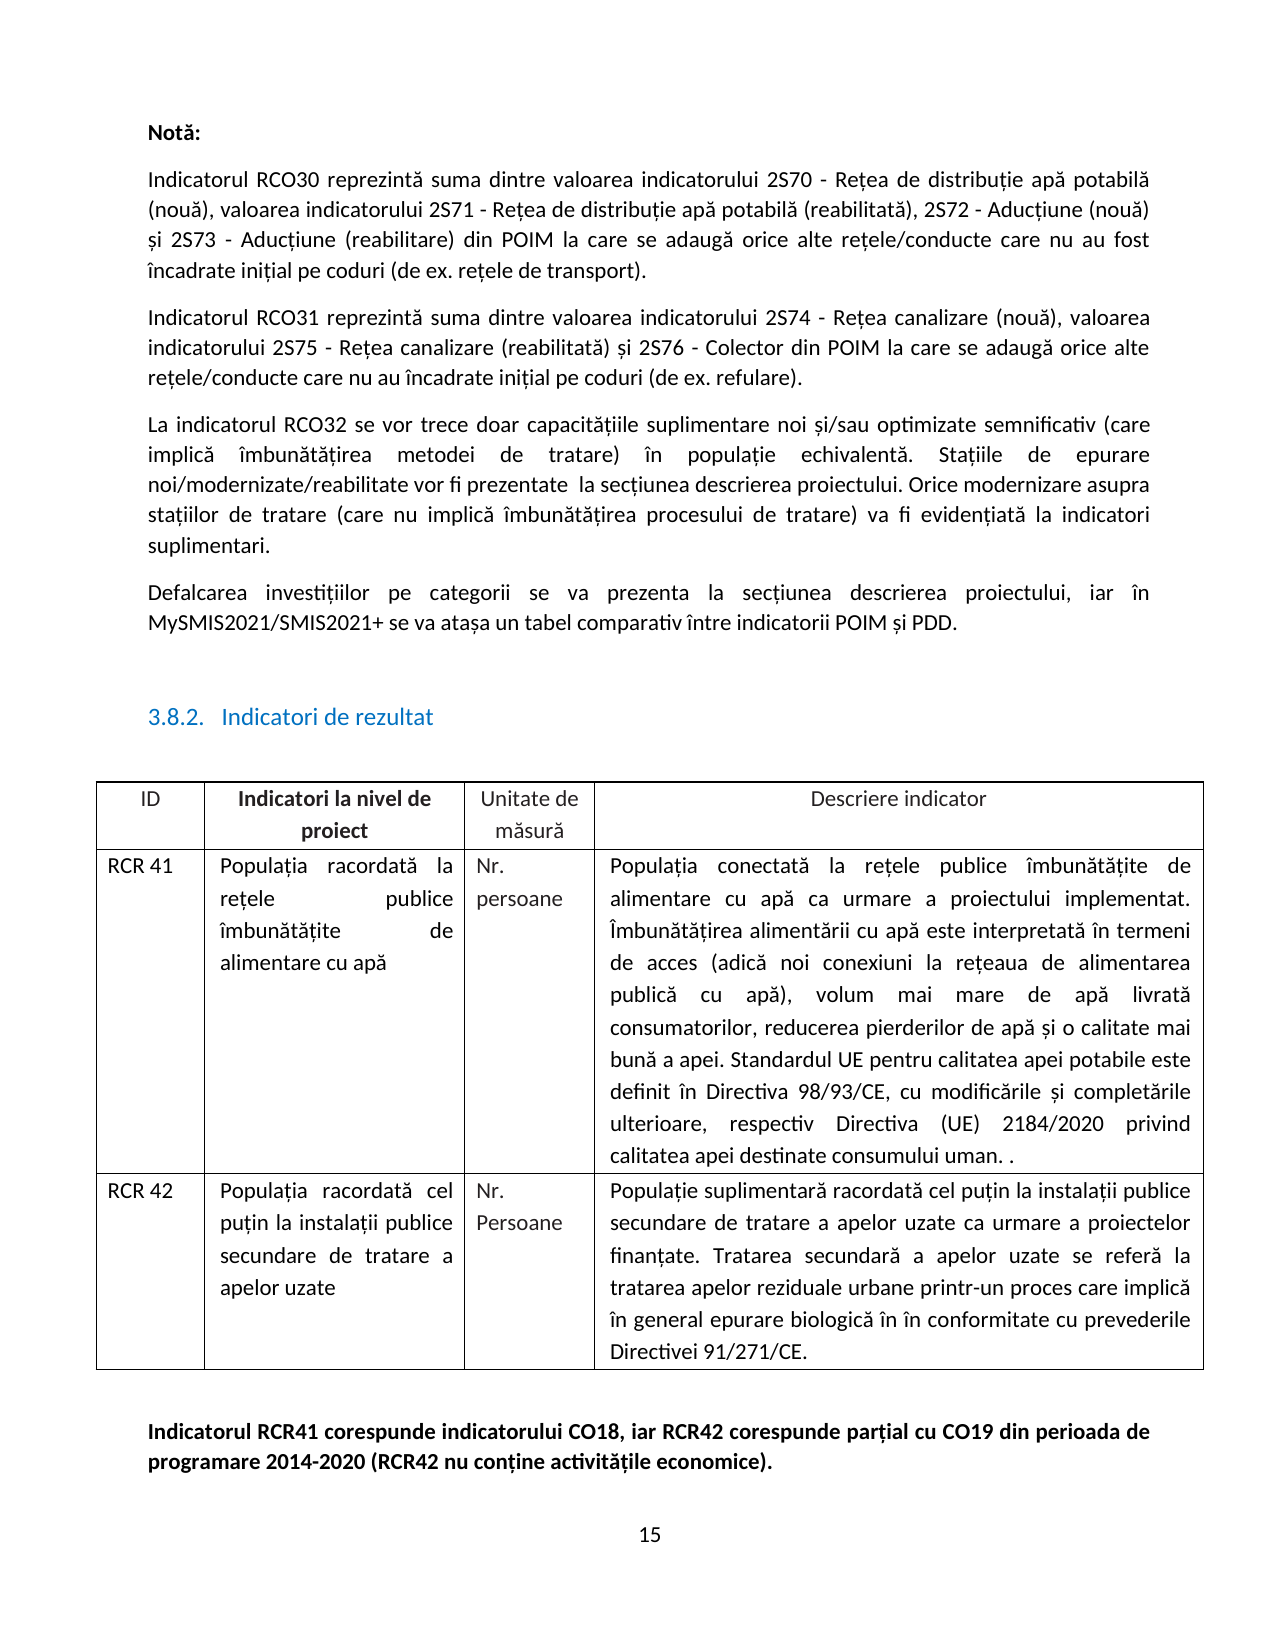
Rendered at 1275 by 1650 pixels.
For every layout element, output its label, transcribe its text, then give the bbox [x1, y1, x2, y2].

text Notă: [148, 118, 1152, 146]
table_header Descriere indicator [595, 783, 1203, 848]
table_cell Nr. Persoane [465, 1174, 594, 1369]
table_cell RCR 41 [97, 850, 204, 1173]
table_cell Populația conectată la rețele publice îmbunătățite de alimentare cu apă ca urmare a proiectului implementat. Îmbunătățirea alimentării cu apă este interpretată în termeni de acces (adică noi conexiuni la rețeaua de alimentarea publică cu apă), volum mai mare de apă livrată consumatorilor, reducerea pierderilor de apă și o calitate mai bună a apei. Standardul UE pentru calitatea apei potabile este definit în Directiva 98/93/CE, cu modificările și completările ulterioare, respectiv Directiva (UE) 2184/2020 privind calitatea apei destinate consumului uman. . [595, 850, 1203, 1173]
subtitle 3.8.2. Indicatori de rezultat [148, 702, 1152, 732]
text Indicatorul RCO31 reprezintă suma dintre valoarea indicatorului 2S74 - Rețea canalizare (nouă), valoarea indicatorului 2S75 - Rețea canalizare (reabilitată) și 2S76 - Colector din POIM la care se adaugă orice alte rețele/conducte care nu au încadrate inițial pe coduri (de ex. refulare). [148, 303, 1152, 391]
table_header Indicatori la nivel de proiect [205, 783, 464, 848]
table_header Unitate de măsură [465, 783, 594, 848]
table_cell Populația racordată la rețele publice îmbunătățite de alimentare cu apă [205, 850, 464, 1173]
table_cell Populație suplimentară racordată cel puțin la instalații publice secundare de tratare a apelor uzate ca urmare a proiectelor finanțate. Tratarea secundară a apelor uzate se referă la tratarea apelor reziduale urbane printr-un proces care implică în general epurare biologică în în conformitate cu prevederile Directivei 91/271/CE. [595, 1174, 1203, 1369]
text La indicatorul RCO32 se vor trece doar capacitățiile suplimentare noi și/sau optimizate semnificativ (care implică îmbunătățirea metodei de tratare) în populație echivalentă. Stațiile de epurare noi/modernizate/reabilitate vor fi prezentate la secțiunea descrierea proiectului. Orice modernizare asupra stațiilor de tratare (care nu implică îmbunătățirea procesului de tratare) va fi evidențiată la indicatori suplimentari. [148, 410, 1152, 559]
table_cell RCR 42 [97, 1174, 204, 1369]
text Indicatorul RCR41 corespunde indicatorului CO18, iar RCR42 corespunde parțial cu CO19 din perioada de programare 2014-2020 (RCR42 nu conține activitățile economice). [148, 1417, 1152, 1475]
text Defalcarea investițiilor pe categorii se va prezenta la secțiunea descrierea proiectului, iar în MySMIS2021/SMIS2021+ se va atașa un tabel comparativ între indicatorii POIM și PDD. [148, 578, 1152, 636]
table_header ID [97, 783, 204, 848]
text Indicatorul RCO30 reprezintă suma dintre valoarea indicatorului 2S70 - Rețea de distribuție apă potabilă (nouă), valoarea indicatorului 2S71 - Rețea de distribuție apă potabilă (reabilitată), 2S72 - Aducțiune (nouă) și 2S73 - Aducțiune (reabilitare) din POIM la care se adaugă orice alte rețele/conducte care nu au fost încadrate inițial pe coduri (de ex. rețele de transport). [148, 165, 1152, 284]
table_cell Populația racordată cel puțin la instalații publice secundare de tratare a apelor uzate [205, 1174, 464, 1369]
table_cell Nr. persoane [465, 850, 594, 1173]
